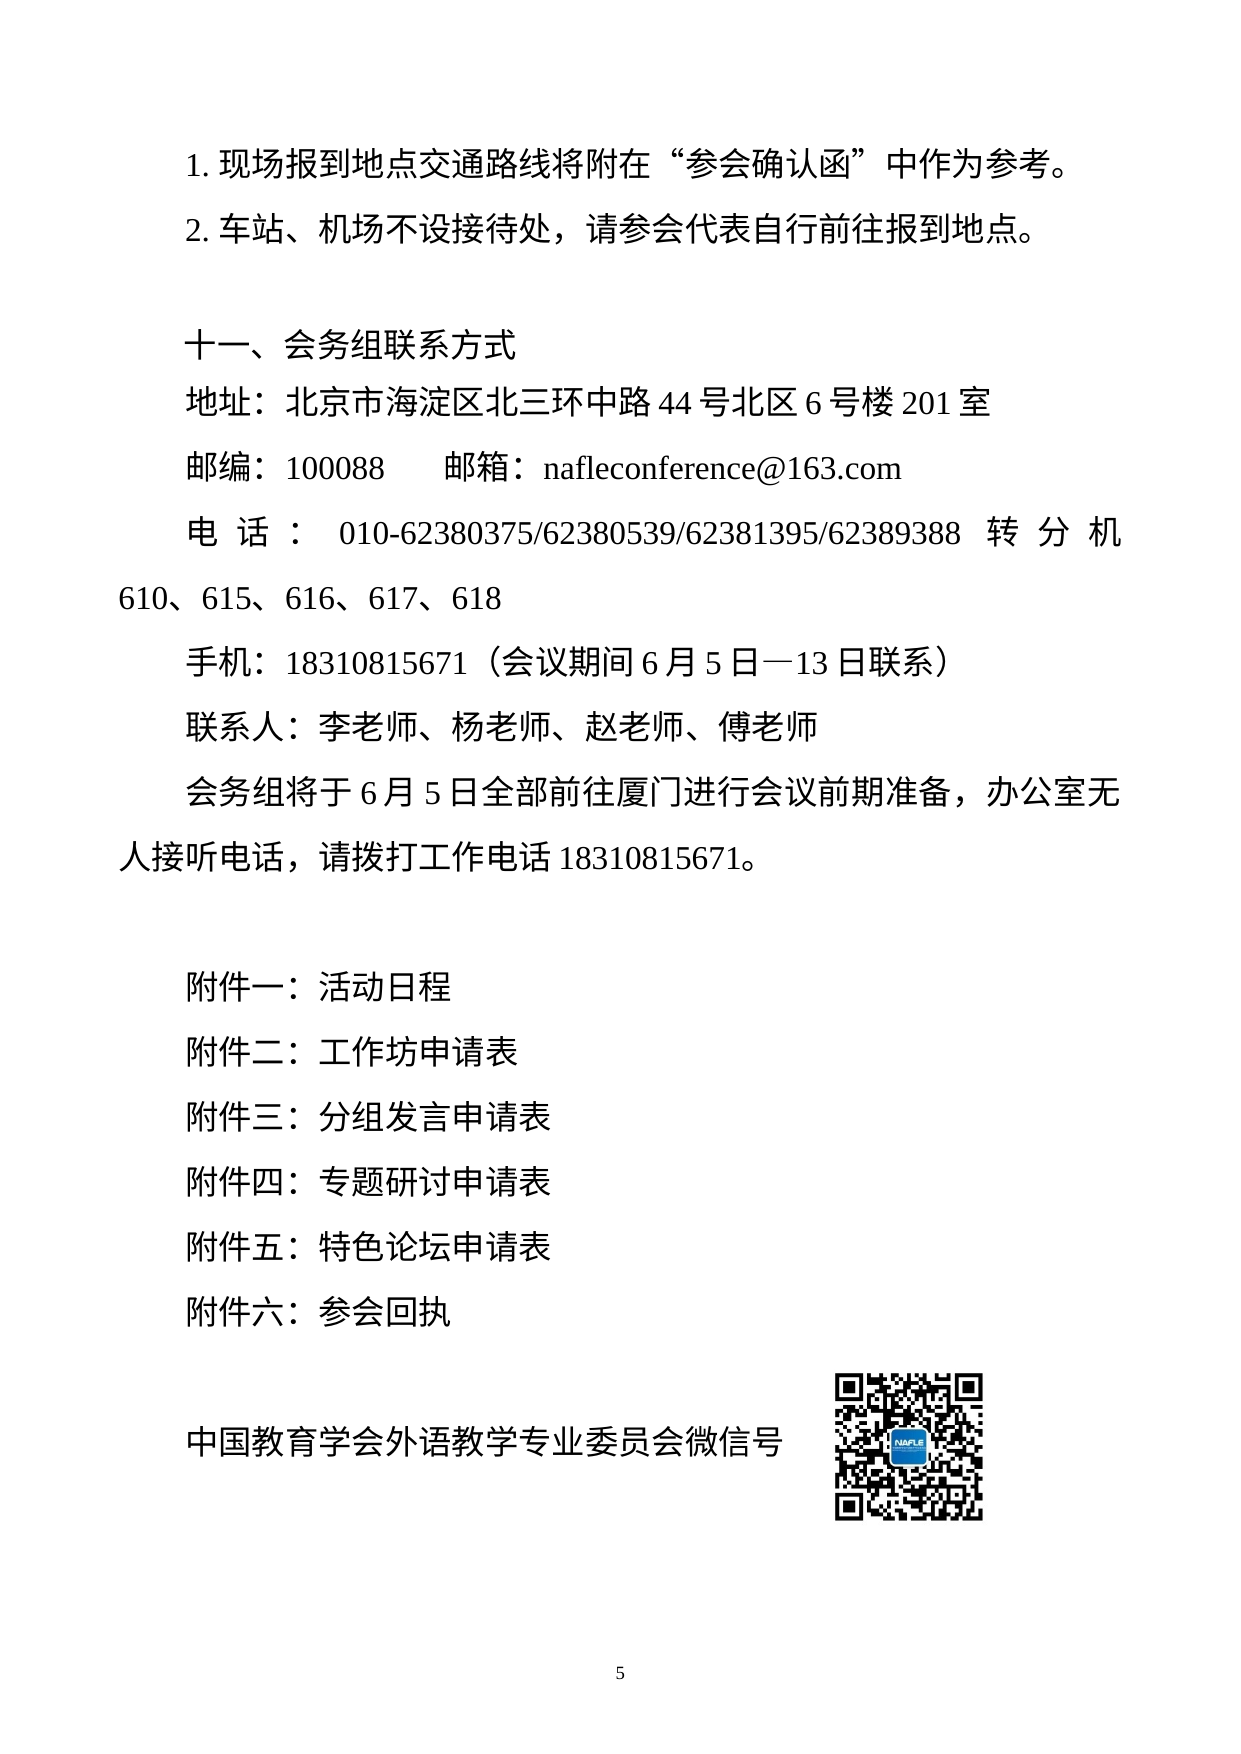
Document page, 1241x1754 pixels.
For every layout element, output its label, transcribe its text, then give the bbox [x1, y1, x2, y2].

text 电话：010-62380375/62380539/62381395/62389388转分机610、615、616、617、618 [118, 498, 1122, 628]
text 地址：北京市海淀区北三环中路44号北区6号楼201室 [118, 368, 1122, 433]
picture [823, 1473, 994, 1532]
text 附件一：活动日程 [118, 953, 1122, 1018]
text 联系人：李老师、杨老师、赵老师、傅老师 [118, 693, 1122, 758]
text 十一、会务组联系方式 [118, 314, 1122, 368]
text 附件六：参会回执 [118, 1278, 1122, 1343]
text 邮编：100088 邮箱：nafleconference@163.com [118, 433, 1122, 498]
text 1. 现场报到地点交通路线将附在“参会确认函”中作为参考。 [118, 129, 1122, 194]
picture [823, 1361, 994, 1408]
text 手机：18310815671（会议期间6月5日—13日联系） [118, 628, 1122, 693]
text 会务组将于6月5日全部前往厦门进行会议前期准备，办公室无人接听电话，请拨打工作电话18310815671。 [118, 758, 1122, 888]
text 附件三：分组发言申请表 [118, 1083, 1122, 1148]
text 2. 车站、机场不设接待处，请参会代表自行前往报到地点。 [118, 194, 1122, 259]
text 附件五：特色论坛申请表 [118, 1213, 1122, 1278]
text 中国教育学会外语教学专业委员会微信号 [118, 1408, 1122, 1473]
text 附件二：工作坊申请表 [118, 1018, 1122, 1083]
text 附件四：专题研讨申请表 [118, 1148, 1122, 1213]
